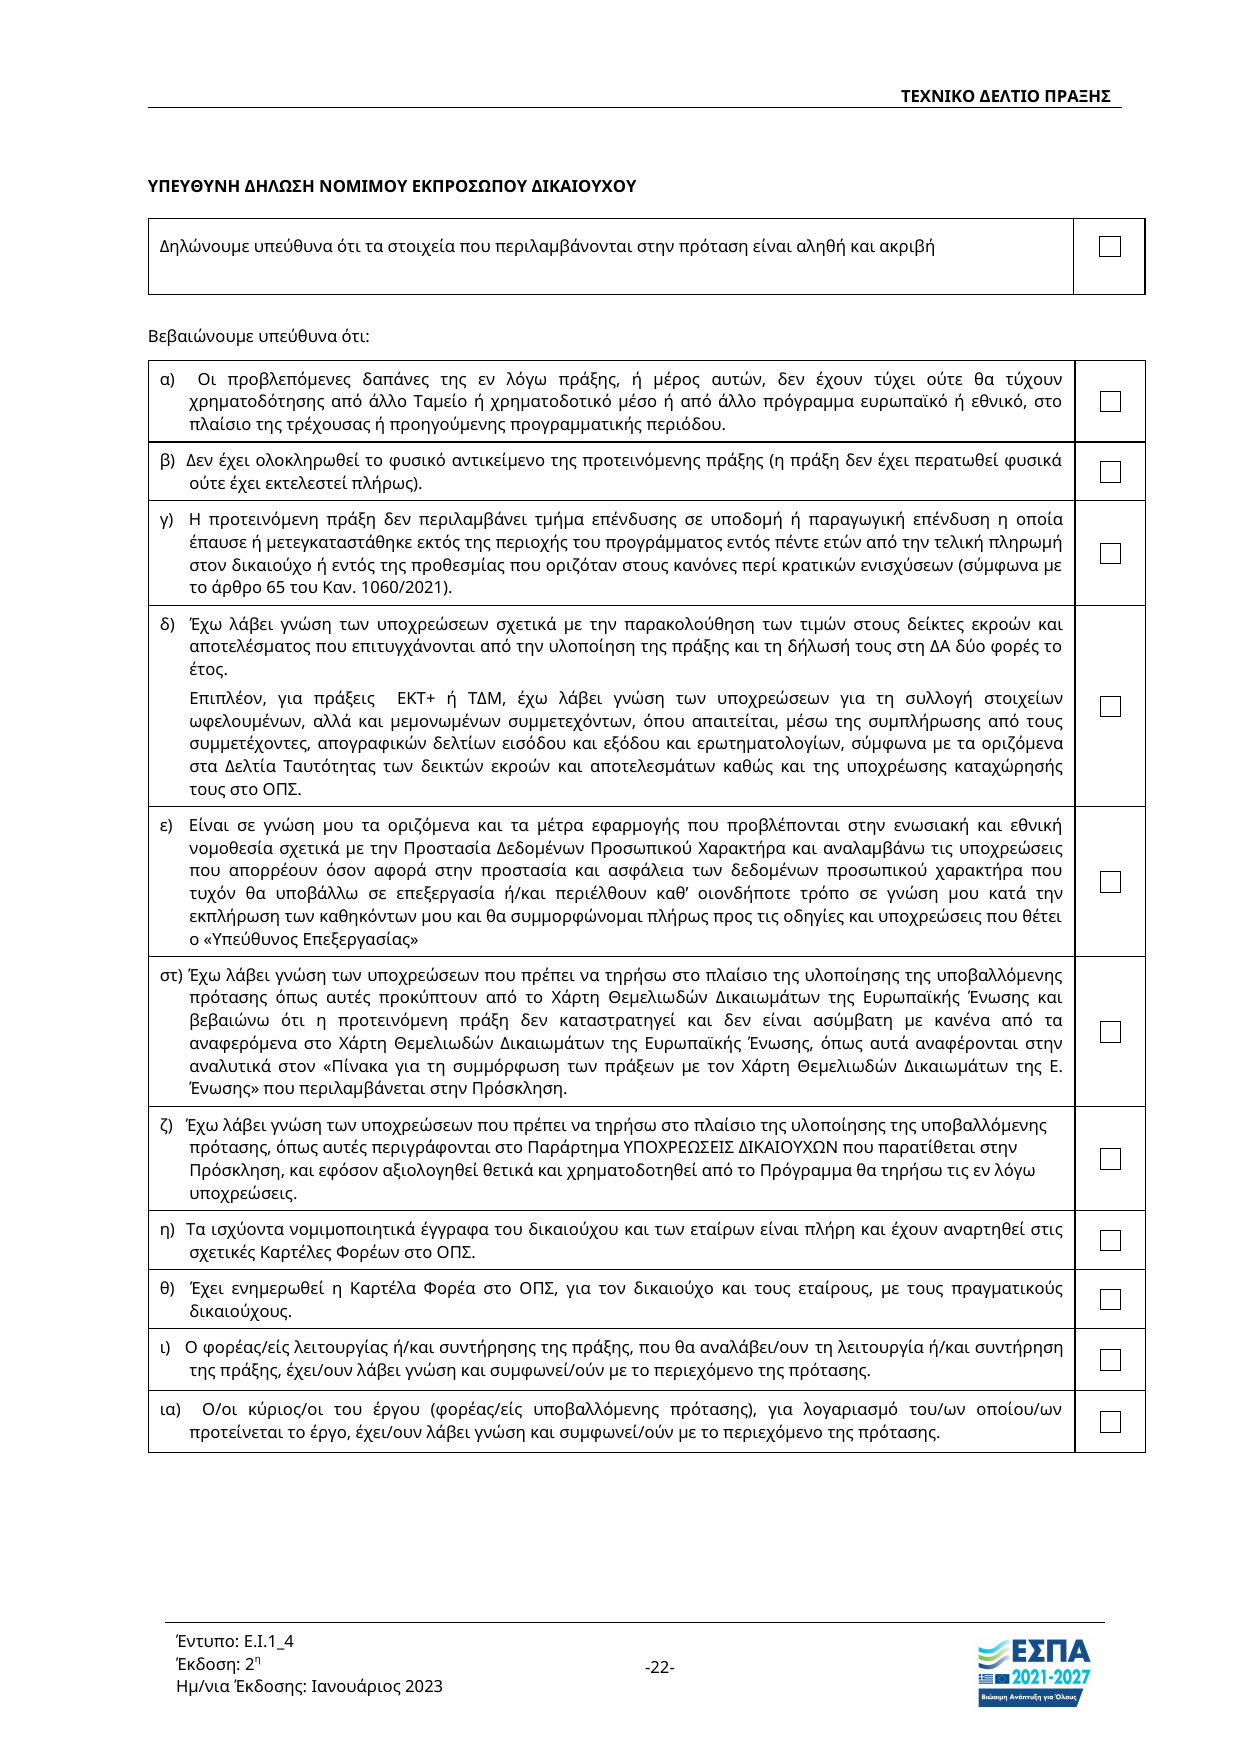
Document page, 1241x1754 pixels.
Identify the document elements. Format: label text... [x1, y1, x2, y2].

table_cell [1076, 1329, 1145, 1390]
table_header α) Οι προβλεπόμενες δαπάνες της εν λόγω πράξης, ή μέρος αυτών, δεν έχουν τύχει ούτε θα τύχουν χρηματοδότησης από άλλο Ταμείο ή χρηματοδοτικό μέσο ή από άλλο πρόγραμμα ευρωπαϊκό ή εθνικό, στο πλαίσιο της τρέχουσας ή προηγούμενης προγραμματικής περιόδου. [149, 361, 1074, 441]
text Βεβαιώνουμε υπεύθυνα ότι: [148, 324, 1122, 347]
table_cell γ) Η προτεινόμενη πράξη δεν περιλαμβάνει τμήμα επένδυσης σε υποδομή ή παραγωγική επένδυση η οποία έπαυσε ή μετεγκαταστάθηκε εκτός της περιοχής του προγράμματος εντός πέντε ετών από την τελική πληρωμή στον δικαιούχο ή εντός της προθεσμίας που οριζόταν στους κανόνες περί κρατικών ενισχύσεων (σύμφωνα με το άρθρο 65 του Καν. 1060/2021). [149, 501, 1074, 605]
table_cell ζ) Έχω λάβει γνώση των υποχρεώσεων που πρέπει να τηρήσω στο πλαίσιο της υλοποίησης της υποβαλλόμενης πρότασης, όπως αυτές περιγράφονται στο Παράρτημα ΥΠΟΧΡΕΩΣΕΙΣ ΔΙΚΑΙΟΥΧΩΝ που παρατίθεται στην Πρόσκληση, και εφόσον αξιολογηθεί θετικά και χρηματοδοτηθεί από το Πρόγραμμα θα τηρήσω τις εν λόγω υποχρεώσεις. [149, 1107, 1074, 1210]
table_cell δ) Έχω λάβει γνώση των υποχρεώσεων σχετικά με την παρακολούθηση των τιμών στους δείκτες εκροών και αποτελέσματος που επιτυγχάνονται από την υλοποίηση της πράξης και τη δήλωσή τους στη ΔΑ δύο φορές το έτος. Επιπλέον, για πράξεις ΕΚΤ+ ή ΤΔΜ, έχω λάβει γνώση των υποχρεώσεων για τη συλλογή στοιχείων ωφελουμένων, αλλά και μεμονωμένων συμμετεχόντων, όπου απαιτείται, μέσω της συμπλήρωσης από τους συμμετέχοντες, απογραφικών δελτίων εισόδου και εξόδου και ερωτηματολογίων, σύμφωνα με τα οριζόμενα στα Δελτία Ταυτότητας των δεικτών εκροών και αποτελεσμάτων καθώς και της υποχρέωσης καταχώρησής τους στο ΟΠΣ. [149, 606, 1074, 806]
table_header [1074, 219, 1144, 294]
table_cell [1076, 443, 1145, 500]
table_cell ε) Είναι σε γνώση μου τα οριζόμενα και τα μέτρα εφαρμογής που προβλέπονται στην ενωσιακή και εθνική νομοθεσία σχετικά με την Προστασία Δεδομένων Προσωπικού Χαρακτήρα και αναλαμβάνω τις υποχρεώσεις που απορρέουν όσον αφορά στην προστασία και ασφάλεια των δεδομένων προσωπικού χαρακτήρα που τυχόν θα υποβάλλω σε επεξεργασία ή/και περιέλθουν καθ’ οιονδήποτε τρόπο σε γνώση μου κατά την εκπλήρωση των καθηκόντων μου και θα συμμορφώνομαι πλήρως προς τις οδηγίες και υποχρεώσεις που θέτει ο «Υπεύθυνος Επεξεργασίας» [149, 807, 1074, 956]
table_cell [1076, 1270, 1145, 1328]
table_cell [1076, 606, 1145, 806]
table_cell [1076, 957, 1145, 1106]
table_header [1076, 361, 1145, 441]
table_header Δηλώνουμε υπεύθυνα ότι τα στοιχεία που περιλαμβάνονται στην πρόταση είναι αληθή και ακριβή [149, 219, 1073, 294]
table_cell η) Τα ισχύοντα νομιμοποιητικά έγγραφα του δικαιούχου και των εταίρων είναι πλήρη και έχουν αναρτηθεί στις σχετικές Καρτέλες Φορέων στο ΟΠΣ. [149, 1211, 1074, 1269]
table_cell στ) Έχω λάβει γνώση των υποχρεώσεων που πρέπει να τηρήσω στο πλαίσιο της υλοποίησης της υποβαλλόμενης πρότασης όπως αυτές προκύπτουν από το Χάρτη Θεμελιωδών Δικαιωμάτων της Ευρωπαϊκής Ένωσης και βεβαιώνω ότι η προτεινόμενη πράξη δεν καταστρατηγεί και δεν είναι ασύμβατη με κανένα από τα αναφερόμενα στο Χάρτη Θεμελιωδών Δικαιωμάτων της Ευρωπαϊκής Ένωσης, όπως αυτά αναφέρονται στην αναλυτικά στον «Πίνακα για τη συμμόρφωση των πράξεων με τον Χάρτη Θεμελιωδών Δικαιωμάτων της Ε. Ένωσης» που περιλαμβάνεται στην Πρόσκληση. [149, 957, 1074, 1106]
table_cell [1076, 807, 1145, 956]
table_cell [1076, 1107, 1145, 1210]
picture [972, 1635, 1095, 1711]
table_cell ια) Ο/οι κύριος/οι του έργου (φορέας/είς υποβαλλόμενης πρότασης), για λογαριασμό του/ων οποίου/ων προτείνεται το έργο, έχει/ουν λάβει γνώση και συμφωνεί/ούν με το περιεχόμενο της πρότασης. [149, 1391, 1074, 1452]
table_cell θ) Έχει ενημερωθεί η Καρτέλα Φορέα στο ΟΠΣ, για τον δικαιούχο και τους εταίρους, με τους πραγματικούς δικαιούχους. [149, 1270, 1074, 1328]
table_cell [1076, 1211, 1145, 1269]
table_cell [1076, 1391, 1145, 1452]
table_cell ι) Ο φορέας/είς λειτουργίας ή/και συντήρησης της πράξης, που θα αναλάβει/ουν τη λειτουργία ή/και συντήρηση της πράξης, έχει/ουν λάβει γνώση και συμφωνεί/ούν με το περιεχόμενο της πρότασης. [149, 1329, 1074, 1390]
text ΥΠΕΥΘΥΝΗ ΔΗΛΩΣΗ ΝΟΜΙΜΟΥ ΕΚΠΡΟΣΩΠΟΥ ΔΙΚΑΙΟΥΧΟΥ [148, 174, 1122, 197]
table_cell [1076, 501, 1145, 605]
table_cell β) Δεν έχει ολοκληρωθεί το φυσικό αντικείμενο της προτεινόμενης πράξης (η πράξη δεν έχει περατωθεί φυσικά ούτε έχει εκτελεστεί πλήρως). [149, 443, 1074, 500]
